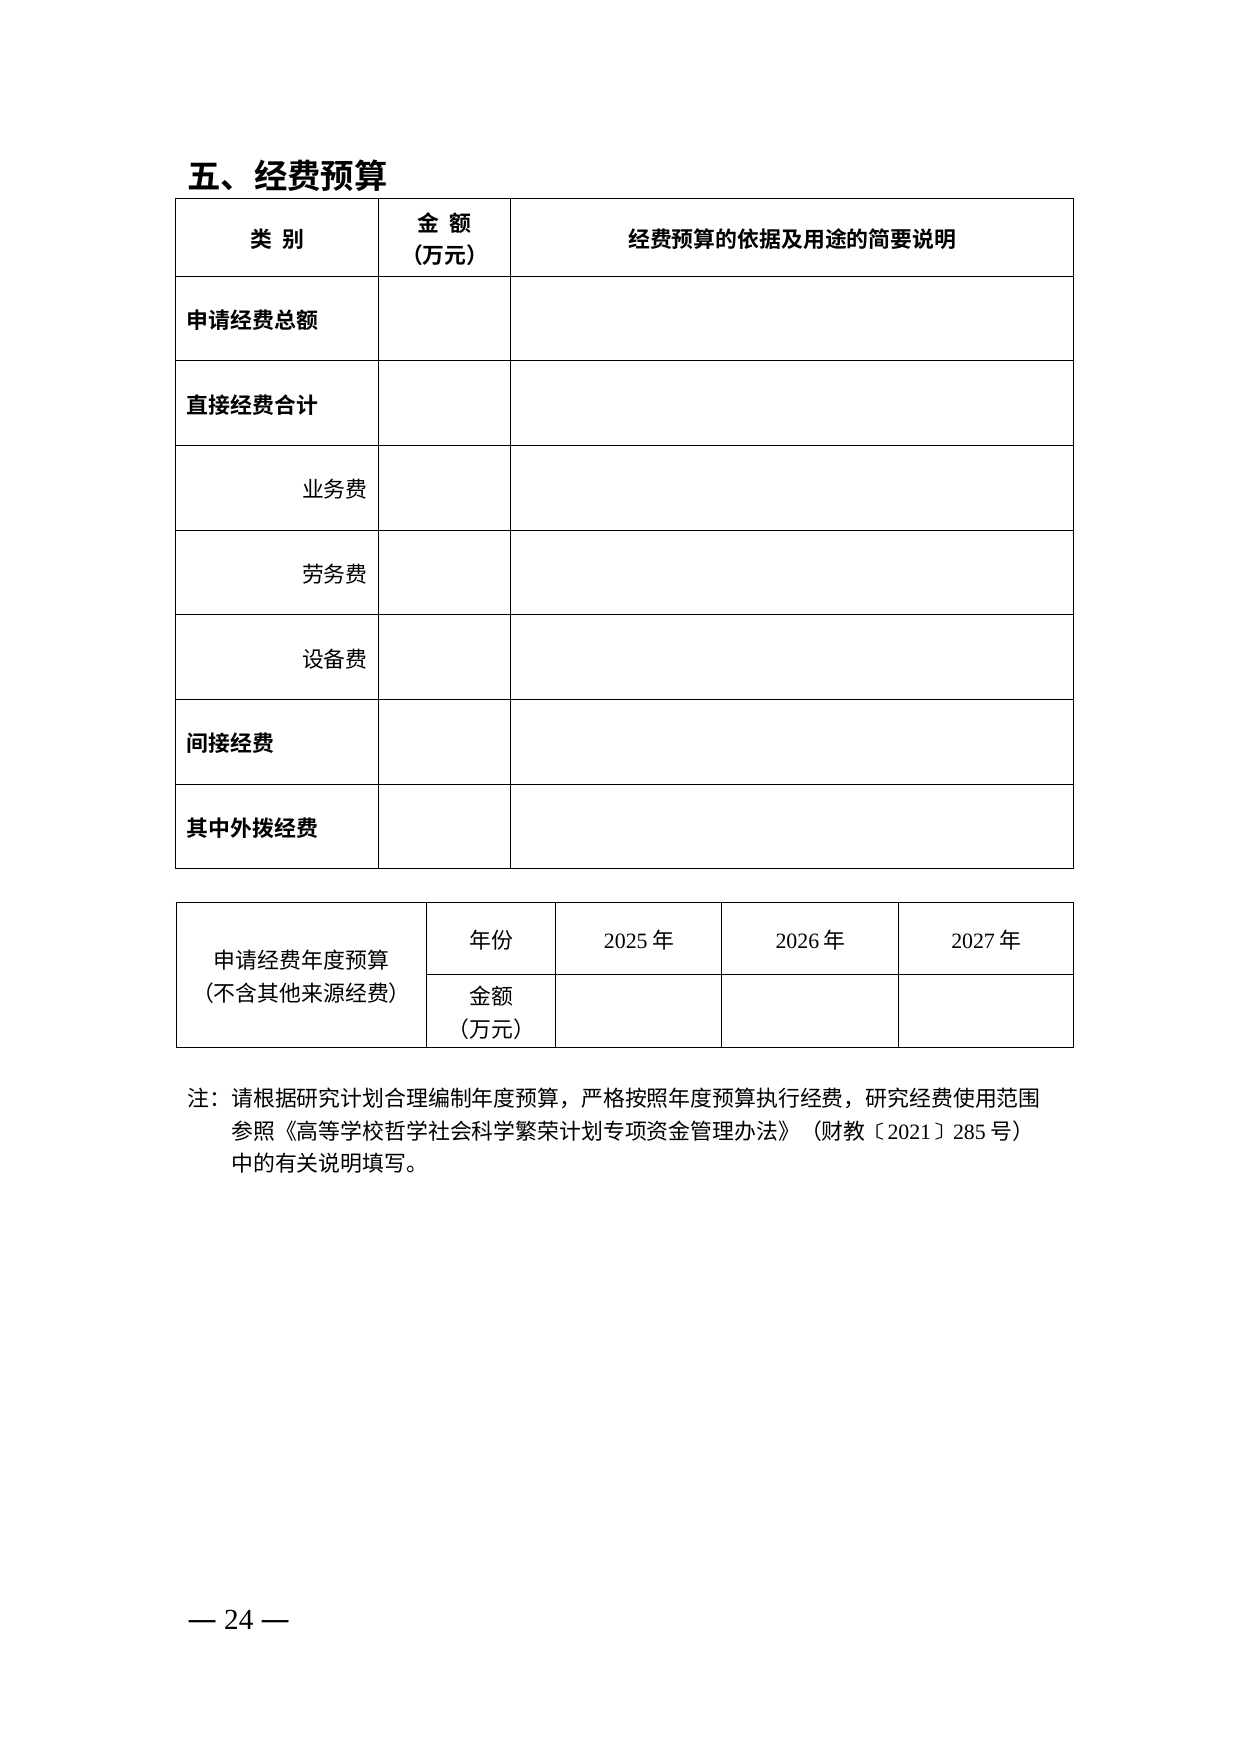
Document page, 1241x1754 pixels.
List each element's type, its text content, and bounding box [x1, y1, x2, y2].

table_cell 金额 （万元） [427, 975, 555, 1047]
table_cell [379, 785, 510, 868]
table_header 申请经费年度预算 （不含其他来源经费） [177, 903, 426, 1047]
table_header 类 别 [176, 199, 378, 276]
table_cell [379, 531, 510, 614]
table_cell 业务费 [176, 446, 378, 529]
table_header 2027年 [899, 903, 1073, 974]
table_cell 设备费 [176, 615, 378, 699]
table_header 2025年 [556, 903, 721, 974]
table_header 金 额 （万元） [379, 199, 510, 276]
table_cell [379, 277, 510, 360]
table_header 2026年 [722, 903, 898, 974]
table_cell 直接经费合计 [176, 361, 378, 445]
table_cell [556, 975, 721, 1047]
table_cell [511, 277, 1073, 360]
table_cell 劳务费 [176, 531, 378, 614]
table_cell [379, 446, 510, 529]
table_cell [722, 975, 898, 1047]
table_cell [511, 446, 1073, 529]
table_cell [379, 700, 510, 784]
table_cell [899, 975, 1073, 1047]
table_cell [511, 700, 1073, 784]
table_cell 其中外拨经费 [176, 785, 378, 868]
table_cell 间接经费 [176, 700, 378, 784]
table_header 年份 [427, 903, 555, 974]
table_cell [511, 531, 1073, 614]
table_cell 申请经费总额 [176, 277, 378, 360]
text 注：请根据研究计划合理编制年度预算，严格按照年度预算执行经费，研究经费使用范围参照《高等学校哲学社会科学繁荣计划专项资金管理办法》（财教〔2021〕285号）中的有关说明填写。 [187, 1081, 1053, 1178]
table_cell [511, 361, 1073, 445]
table_cell [379, 615, 510, 699]
text 五、经费预算 [187, 150, 1053, 198]
table_header 经费预算的依据及用途的简要说明 [511, 199, 1073, 276]
table_cell [379, 361, 510, 445]
table_cell [511, 785, 1073, 868]
table_cell [511, 615, 1073, 699]
